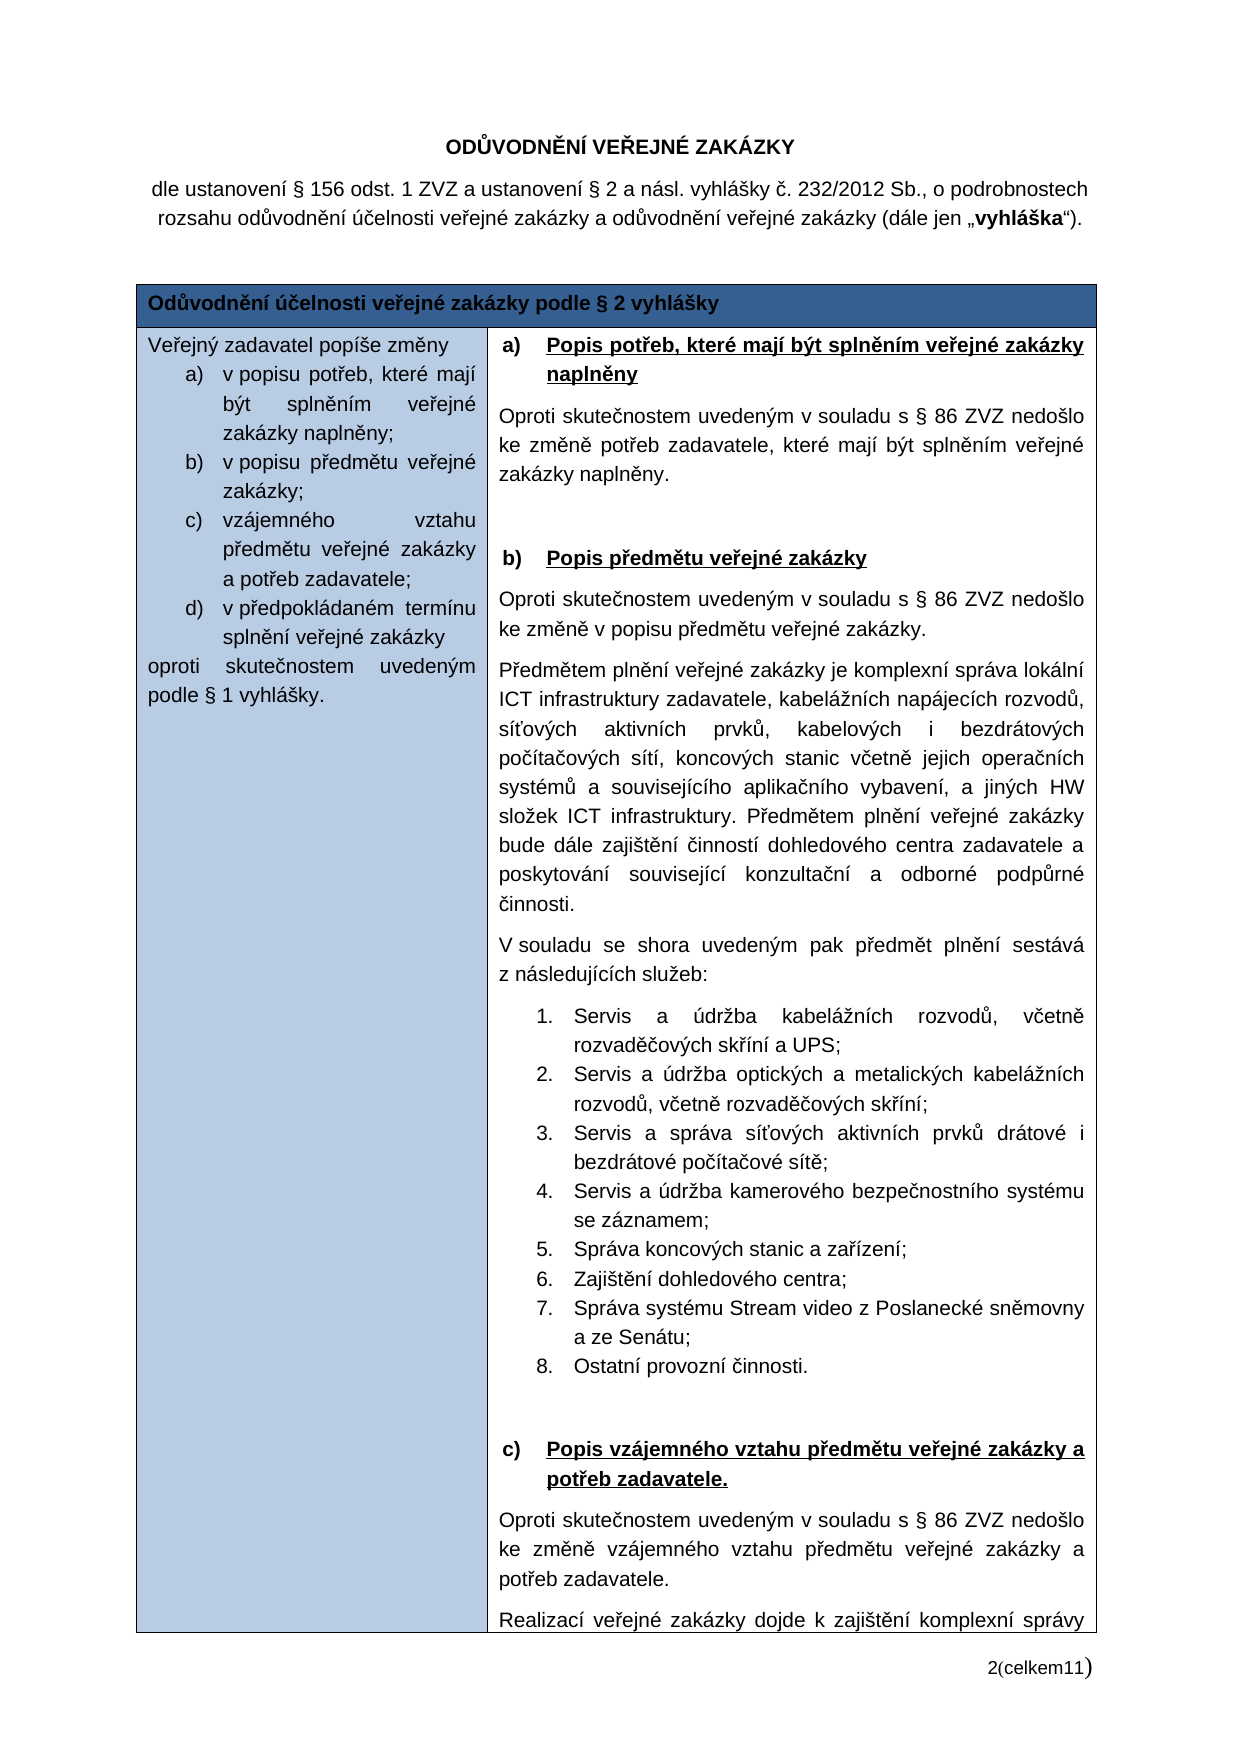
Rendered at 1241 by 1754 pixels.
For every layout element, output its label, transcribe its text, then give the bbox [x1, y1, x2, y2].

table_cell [137, 328, 487, 1632]
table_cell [488, 328, 1096, 1632]
table_header Odůvodnění účelnosti veřejné zakázky podle § 2 vyhlášky [137, 285, 1096, 327]
text dle ustanovení § 156 odst. 1 ZVZ a ustanovení § 2 a násl. vyhlášky č. 232/2012 Sb., o podrobnostech rozsahu odůvodnění účelnosti veřejné zakázky a odůvodnění veřejné zakázky (dále jen „vyhláška“). [148, 172, 1092, 230]
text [148, 130, 1092, 159]
